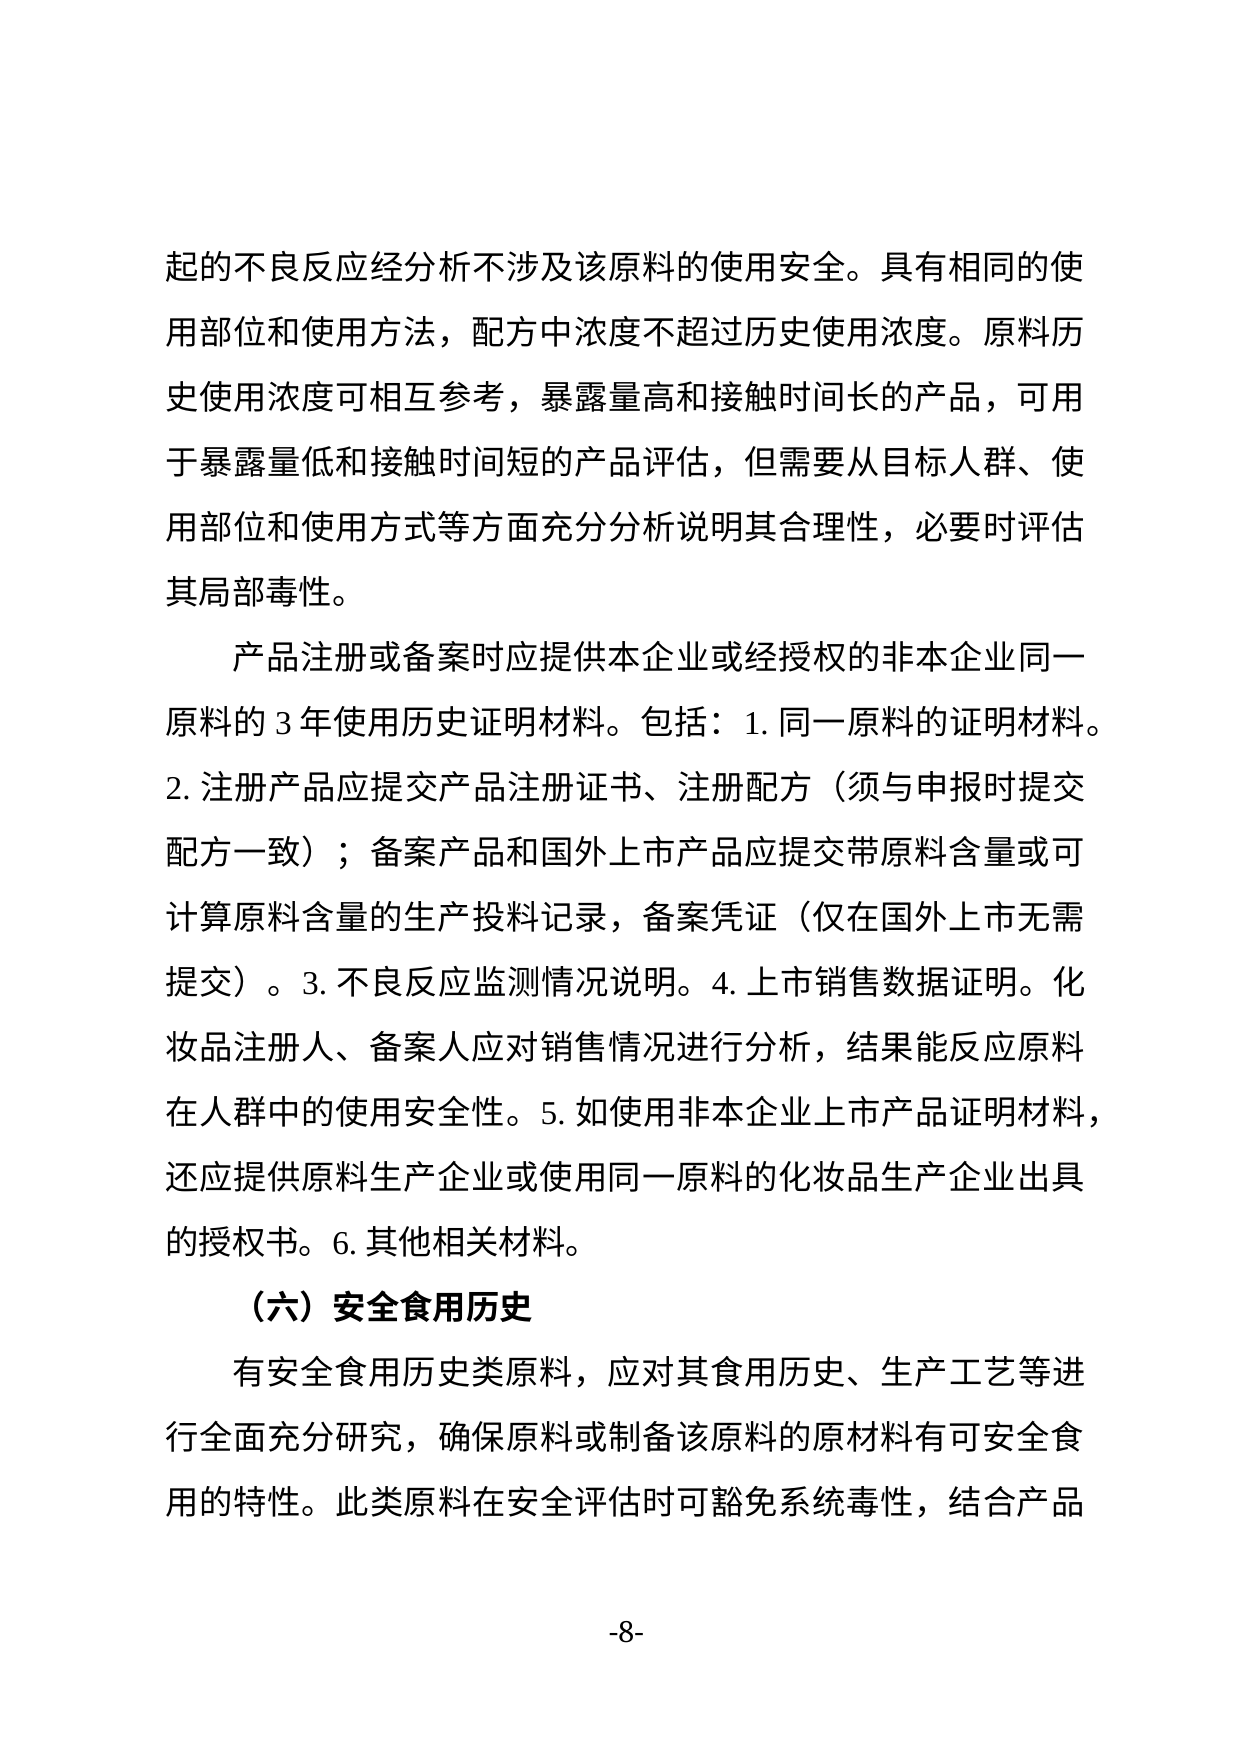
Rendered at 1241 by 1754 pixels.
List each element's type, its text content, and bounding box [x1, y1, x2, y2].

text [165, 233, 1087, 623]
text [165, 1338, 1087, 1533]
text （六）安全食用历史 [165, 1273, 1087, 1338]
text 产品注册或备案时应提供本企业或经授权的非本企业同一原料的3年使用历史证明材料。包括：1. 同一原料的证明材料。2. 注册产品应提交产品注册证书、注册配方（须与申报时提交配方一致）；备案产品和国外上市产品应提交带原料含量或可计算原料含量的生产投料记录，备案凭证（仅在国外上市无需提交）。3. 不良反应监测情况说明。4. 上市销售数据证明。化妆品注册人、备案人应对销售情况进行分析，结果能反应原料在人群中的使用安全性。5. 如使用非本企业上市产品证明材料，还应提供原料生产企业或使用同一原料的化妆品生产企业出具的授权书。6. 其他相关材料。 [165, 623, 1087, 1273]
